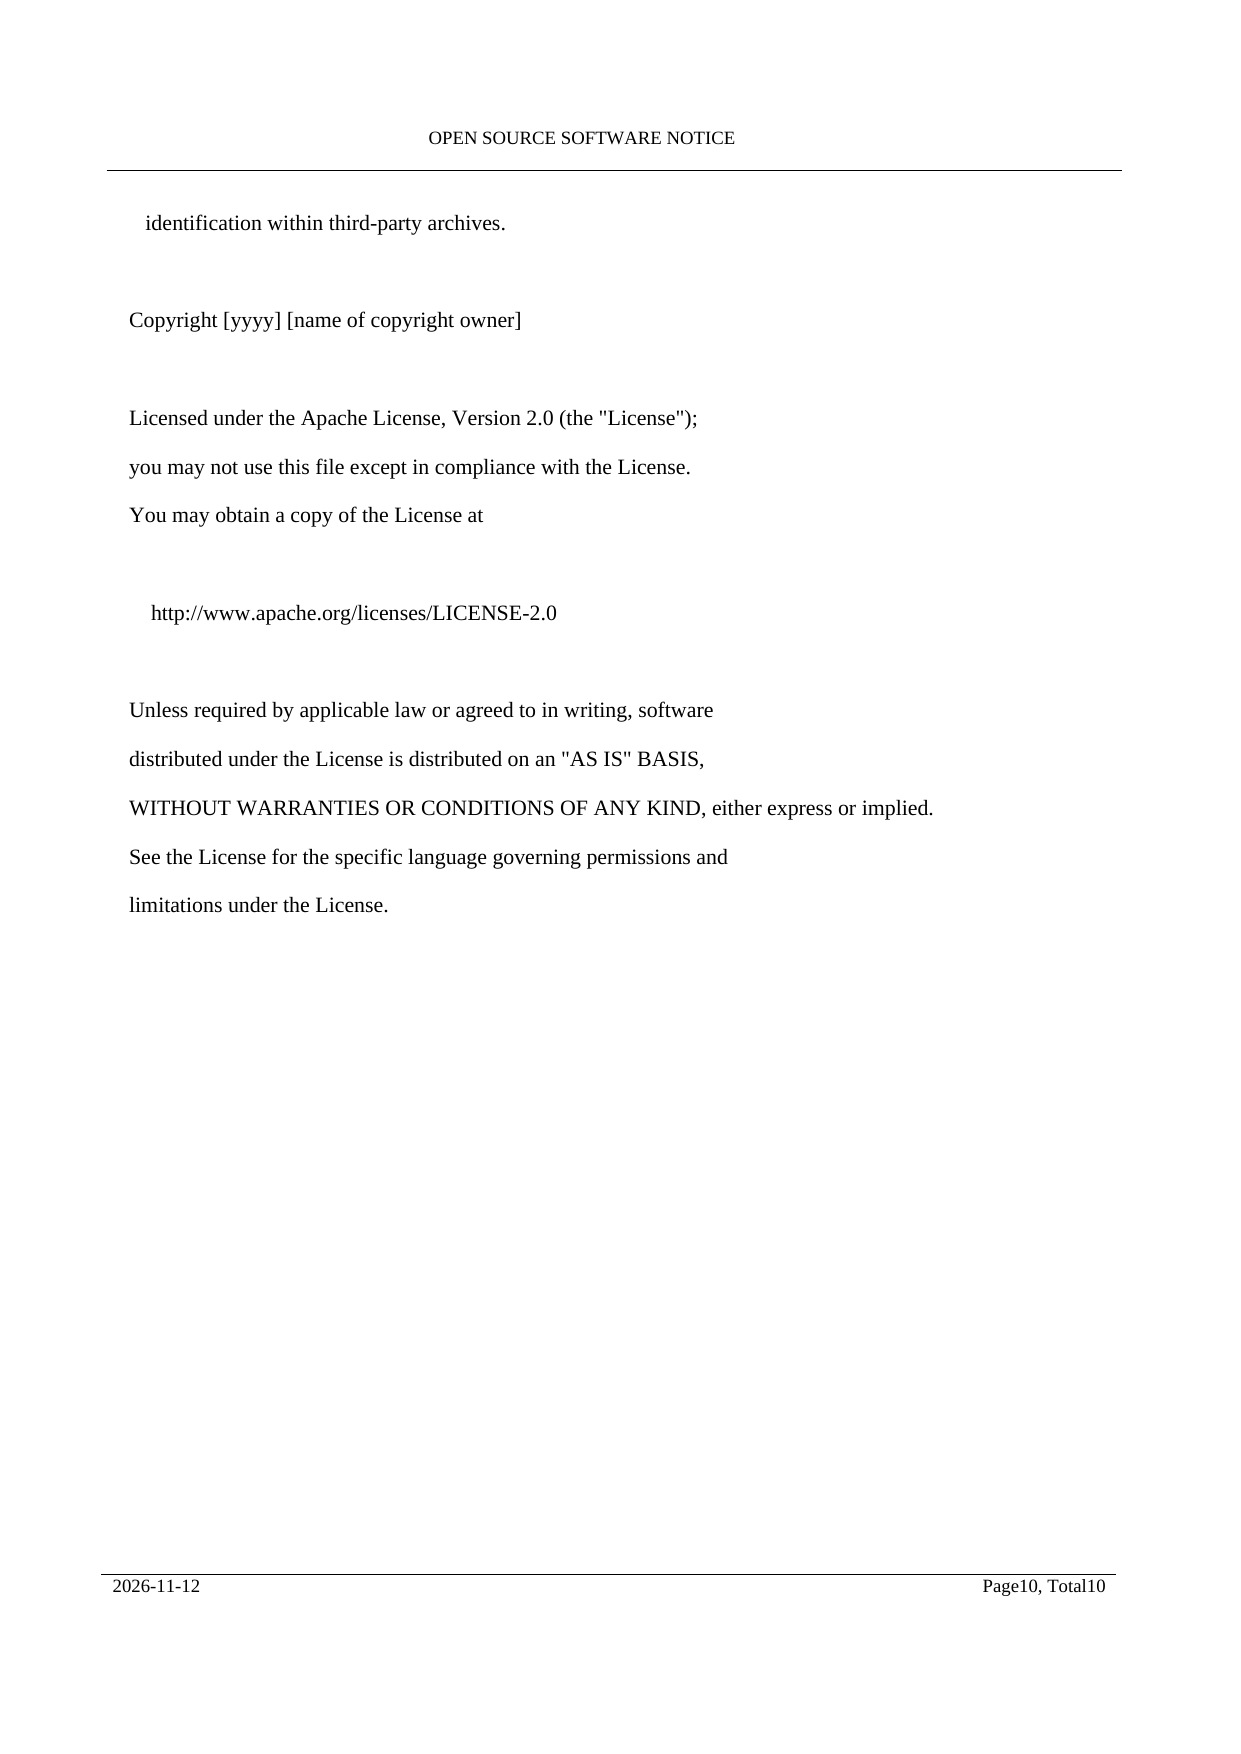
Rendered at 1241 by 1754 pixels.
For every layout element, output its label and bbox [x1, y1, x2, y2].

text [112, 206, 1128, 921]
